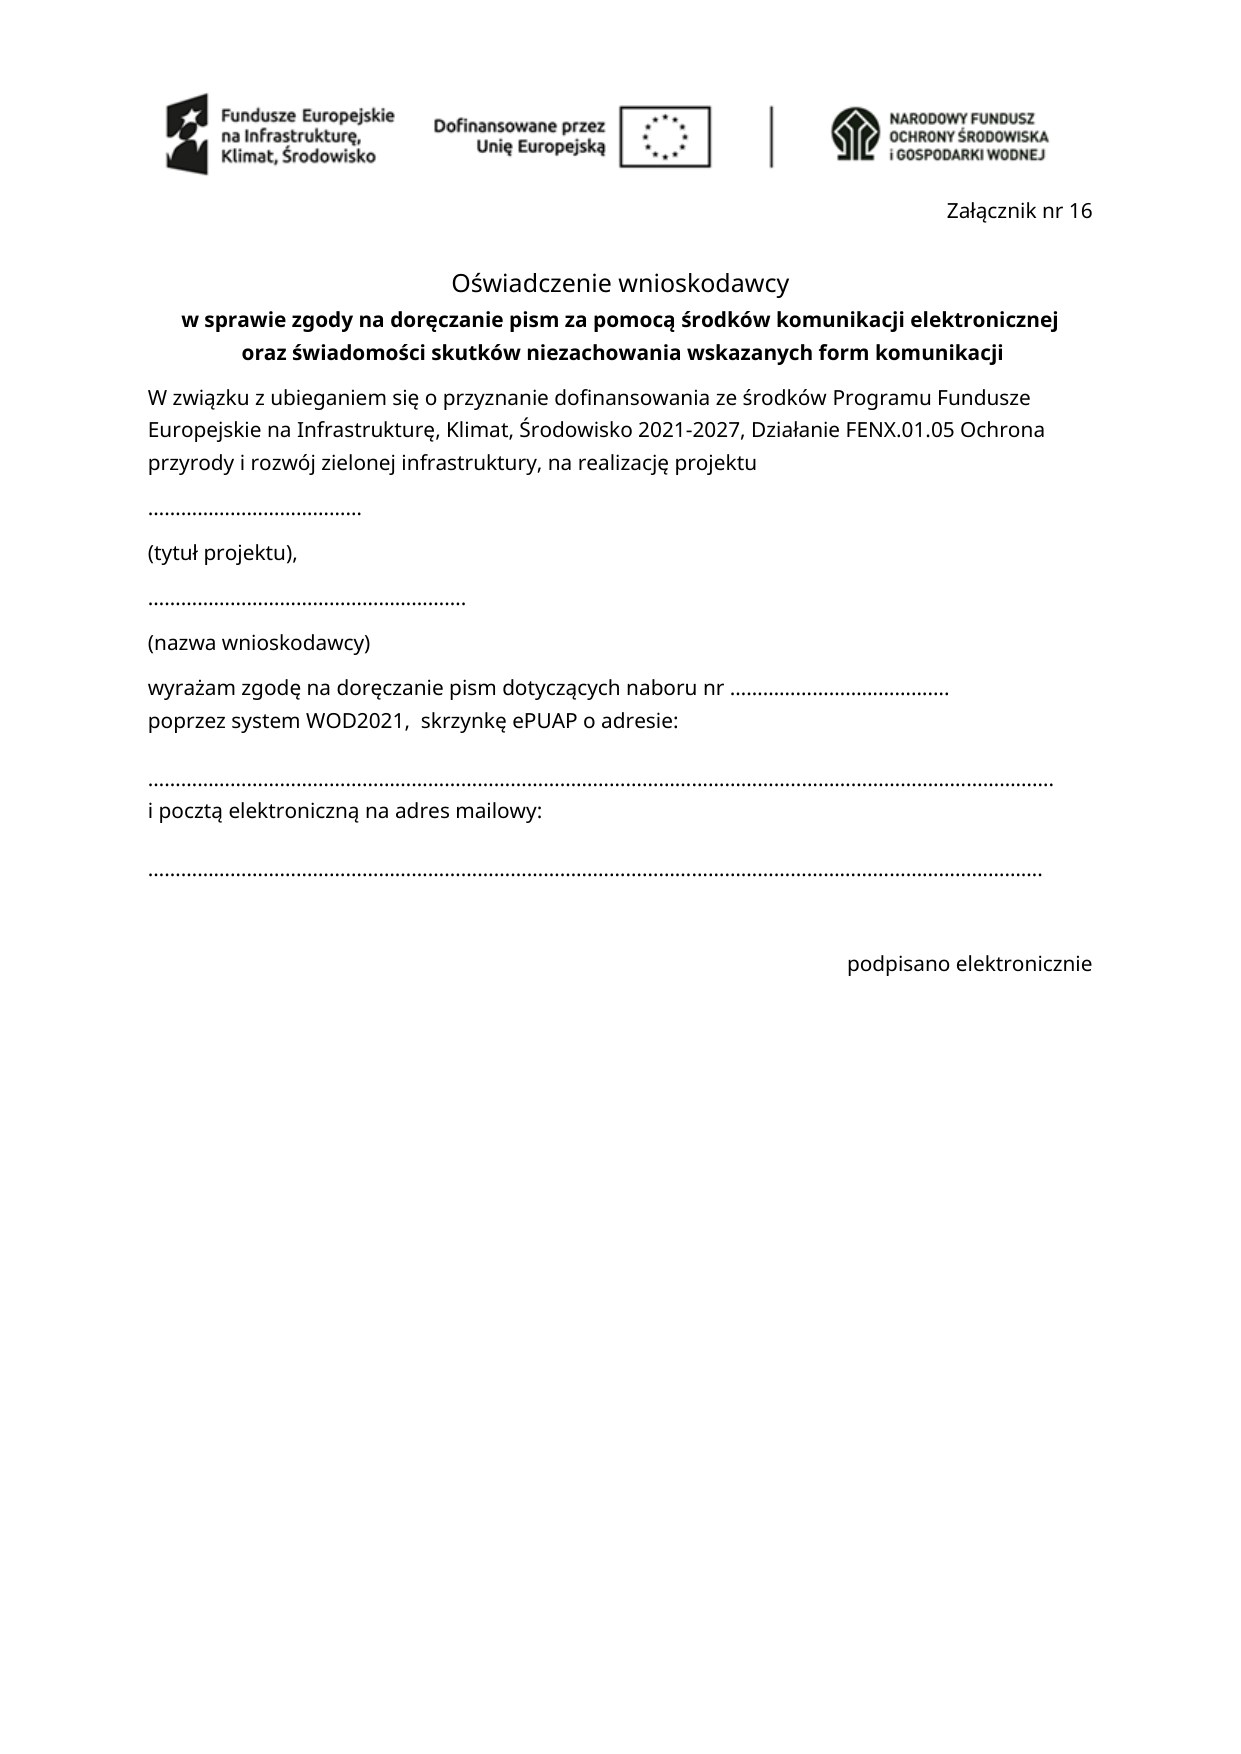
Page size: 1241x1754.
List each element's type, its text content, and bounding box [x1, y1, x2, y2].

text (nazwa wnioskodawcy) [148, 628, 1093, 657]
text (tytuł projektu), [148, 538, 1093, 567]
text w sprawie zgody na doręczanie pism za pomocą środków komunikacji elektronicznej oraz świadomości skutków niezachowania wskazanych form komunikacji [148, 305, 1093, 366]
text Załącznik nr 16 [148, 196, 1093, 224]
subtitle Oświadczenie wnioskodawcy [148, 266, 1093, 300]
picture [147, 73, 1093, 196]
text i pocztą elektroniczną na adres mailowy: [148, 796, 1093, 825]
text ………………………………… [148, 493, 1093, 521]
text wyrażam zgodę na doręczanie pism dotyczących naboru nr …………………………………. poprzez system WOD2021, skrzynkę ePUAP o adresie: [148, 673, 1093, 734]
text podpisano elektronicznie [723, 949, 1093, 977]
text …………………………………………………. [148, 583, 1093, 612]
text ………………………………………………………………………………………………………..………………………………………. [148, 764, 1093, 792]
text ………………………………………………………………………………………………………………………………………………. [148, 854, 1093, 882]
text W związku z ubieganiem się o przyznanie dofinansowania ze środków Programu Fundusze Europejskie na Infrastrukturę, Klimat, Środowisko 2021-2027, Działanie FENX.01.05 Ochrona przyrody i rozwój zielonej infrastruktury, na realizację projektu [148, 383, 1093, 476]
